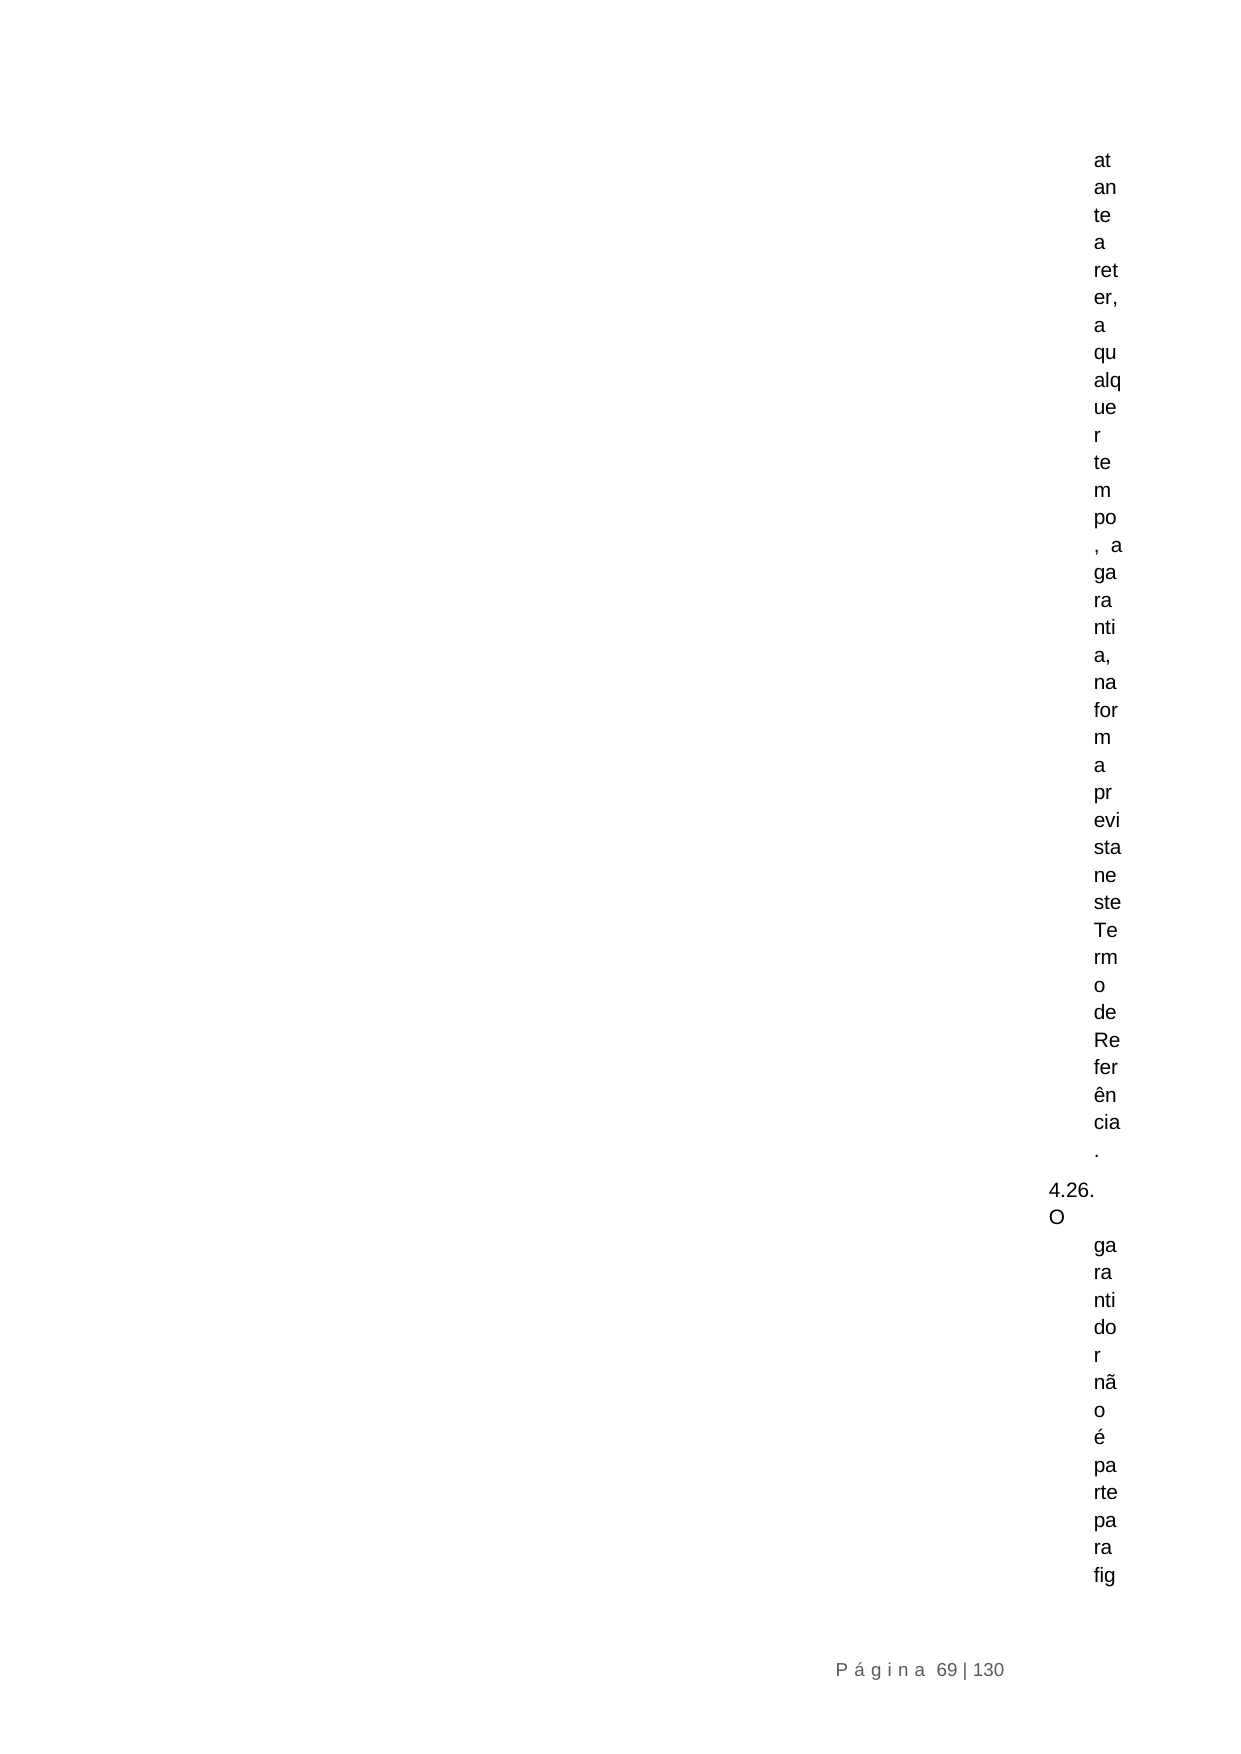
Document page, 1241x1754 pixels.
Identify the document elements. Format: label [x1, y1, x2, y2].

text [1048, 1178, 1122, 1587]
text [1048, 148, 1122, 1162]
